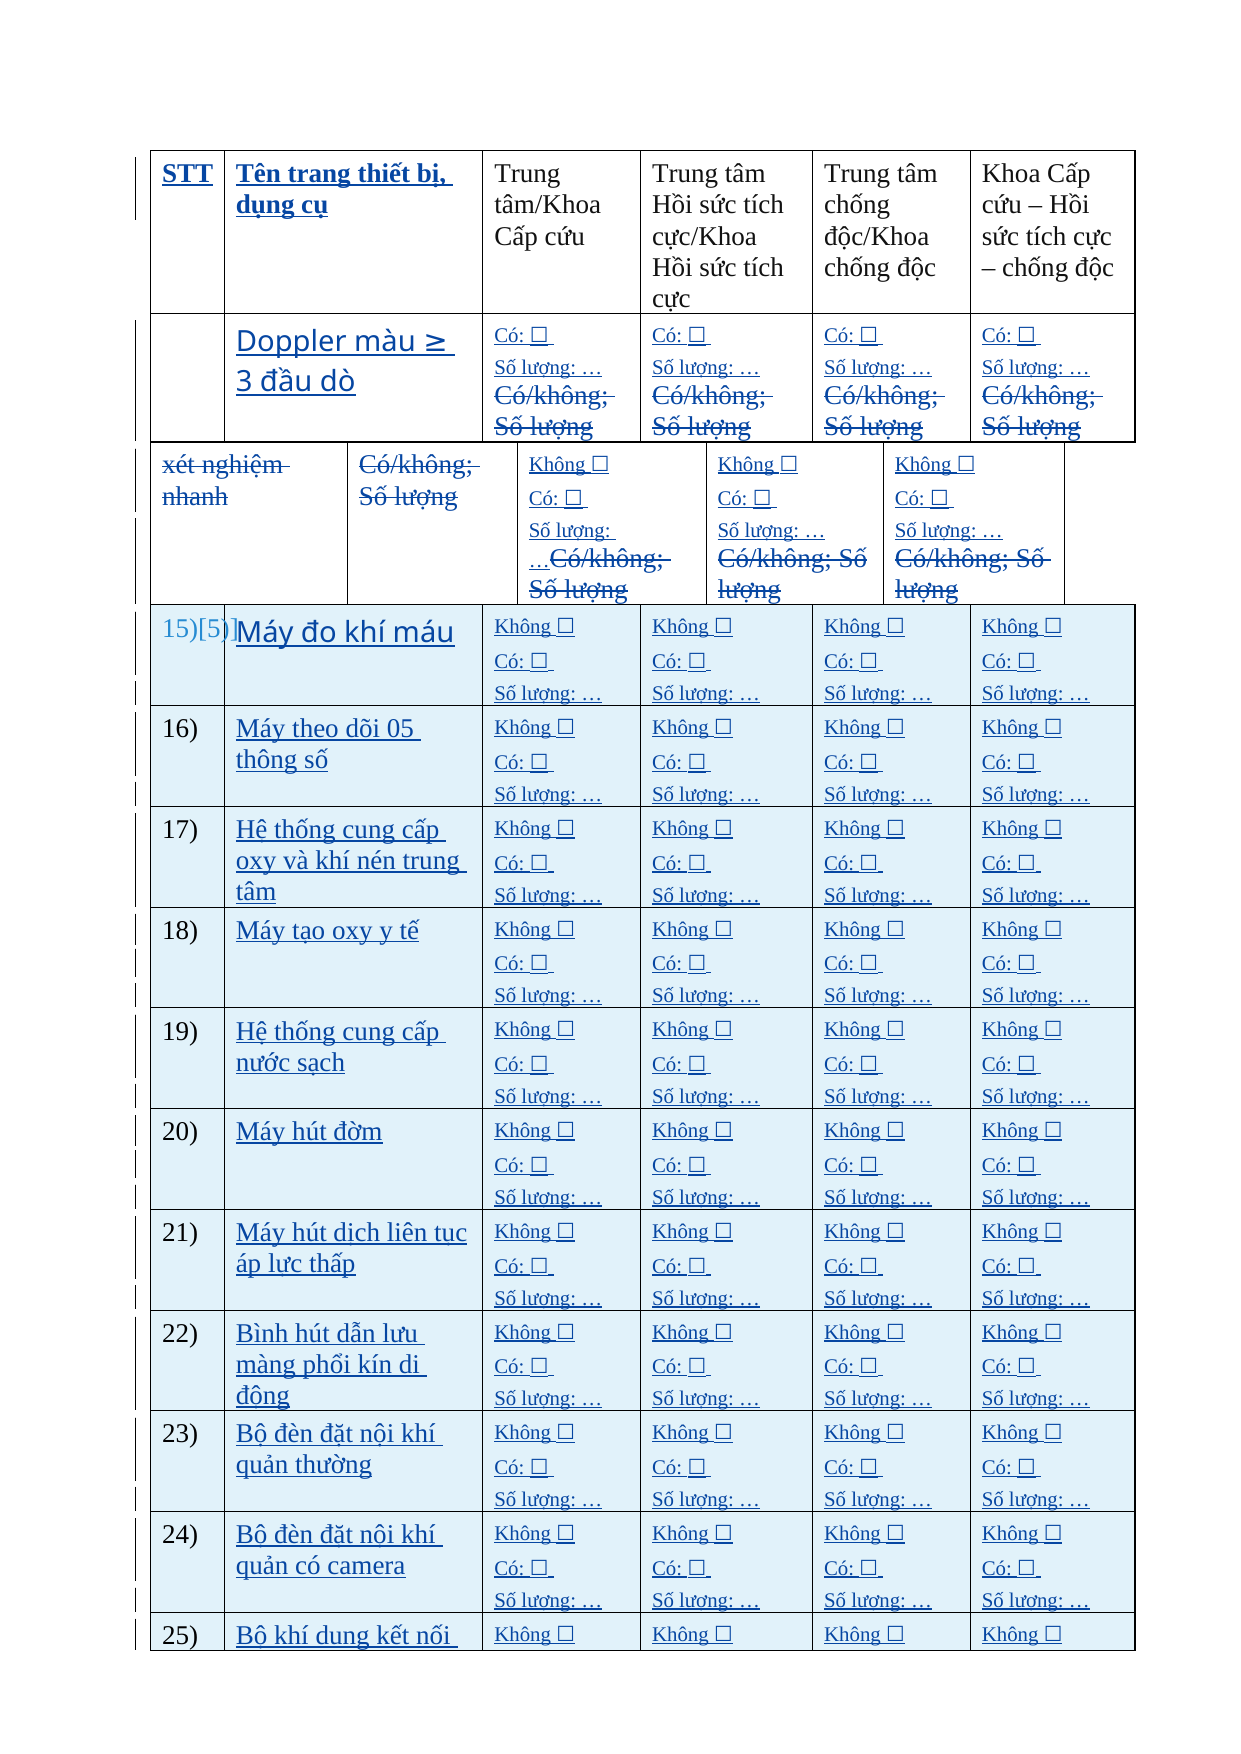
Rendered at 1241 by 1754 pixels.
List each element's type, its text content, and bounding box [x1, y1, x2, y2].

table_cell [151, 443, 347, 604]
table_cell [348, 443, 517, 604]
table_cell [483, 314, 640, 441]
table_header Trung tâm chống độc/Khoa chống độc [813, 151, 970, 313]
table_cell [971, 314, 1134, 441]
table_header Trung tâm Hồi sức tích cực/Khoa Hồi sức tích cực [641, 151, 812, 313]
table_header [225, 151, 482, 313]
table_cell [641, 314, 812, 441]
table_header [151, 151, 224, 313]
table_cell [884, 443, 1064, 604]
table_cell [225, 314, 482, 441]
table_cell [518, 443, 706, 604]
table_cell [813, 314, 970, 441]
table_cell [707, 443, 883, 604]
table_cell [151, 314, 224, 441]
table_header Khoa Cấp cứu – Hồi sức tích cực – chống độc [971, 151, 1134, 313]
table_header Trung tâm/Khoa Cấp cứu [483, 151, 640, 313]
